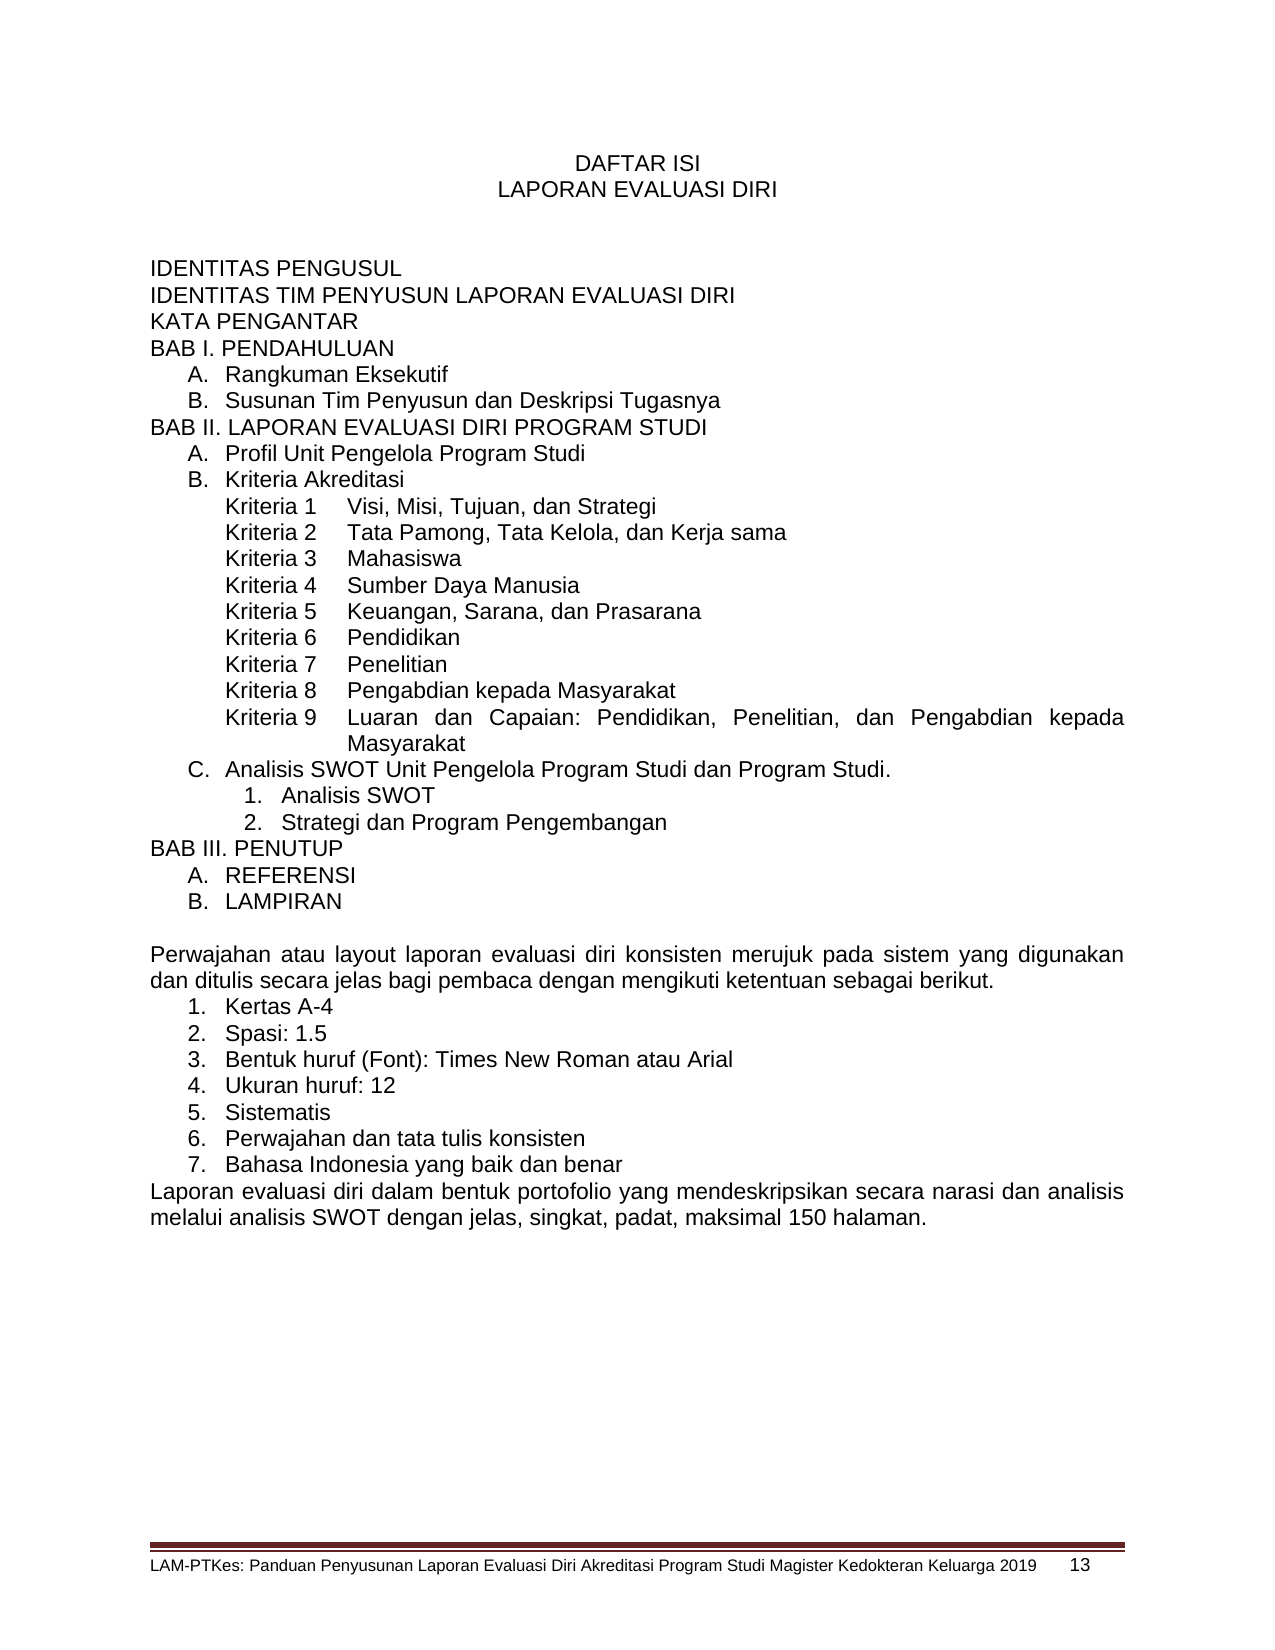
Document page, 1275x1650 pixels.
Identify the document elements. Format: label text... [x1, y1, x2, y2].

text Kriteria 6 Pendidikan [225, 624, 1125, 651]
list Bahasa Indonesia yang baik dan benar [187, 1151, 1125, 1178]
text Kriteria 2 Tata Pamong, Tata Kelola, dan Kerja sama [225, 519, 1125, 545]
list Analisis SWOT Unit Pengelola Program Studi dan Program Studi. [187, 756, 1125, 782]
text Kriteria 5 Keuangan, Sarana, dan Prasarana [225, 598, 1125, 624]
text IDENTITAS TIM PENYUSUN LAPORAN EVALUASI DIRI [150, 282, 1125, 308]
list Perwajahan dan tata tulis konsisten [187, 1125, 1125, 1151]
list Ukuran huruf: 12 [187, 1072, 1125, 1099]
list Rangkuman Eksekutif [187, 361, 1125, 387]
text Laporan evaluasi diri dalam bentuk portofolio yang mendeskripsikan secara narasi dan analisis melalui analisis SWOT dengan jelas, singkat, padat, maksimal 150 halaman. [150, 1178, 1125, 1231]
list Strategi dan Program Pengembangan [244, 809, 1125, 835]
list Bentuk huruf (Font): Times New Roman atau Arial [187, 1046, 1125, 1072]
text Kriteria 7 Penelitian [225, 651, 1125, 677]
list Spasi: 1.5 [187, 1020, 1125, 1046]
text Kriteria 8 Pengabdian kepada Masyarakat [225, 677, 1125, 703]
text Kriteria 1 Visi, Misi, Tujuan, dan Strategi [225, 493, 1125, 519]
text BAB I. PENDAHULUAN [150, 334, 1125, 361]
text DAFTAR ISI [150, 150, 1125, 176]
text Kriteria 4 Sumber Daya Manusia [225, 572, 1125, 598]
list Kertas A-4 [187, 993, 1125, 1020]
list REFERENSI [187, 862, 1125, 888]
list Susunan Tim Penyusun dan Deskripsi Tugasnya [187, 387, 1125, 413]
list Sistematis [187, 1099, 1125, 1125]
text BAB II. LAPORAN EVALUASI DIRI PROGRAM STUDI [150, 413, 1125, 440]
text Kriteria 9 Luaran dan Capaian: Pendidikan, Penelitian, dan Pengabdian kepada Masyarakat [225, 703, 1125, 756]
list LAMPIRAN [187, 888, 1125, 914]
text KATA PENGANTAR [150, 308, 1125, 334]
text LAPORAN EVALUASI DIRI [150, 176, 1125, 203]
text BAB III. PENUTUP [150, 835, 1125, 862]
text Perwajahan atau layout laporan evaluasi diri konsisten merujuk pada sistem yang digunakan dan ditulis secara jelas bagi pembaca dengan mengikuti ketentuan sebagai berikut. [150, 941, 1125, 993]
list Kriteria Akreditasi [187, 466, 1125, 493]
text IDENTITAS PENGUSUL [150, 255, 1125, 282]
list Analisis SWOT [244, 782, 1125, 809]
list Profil Unit Pengelola Program Studi [187, 440, 1125, 466]
text Kriteria 3 Mahasiswa [225, 545, 1125, 572]
